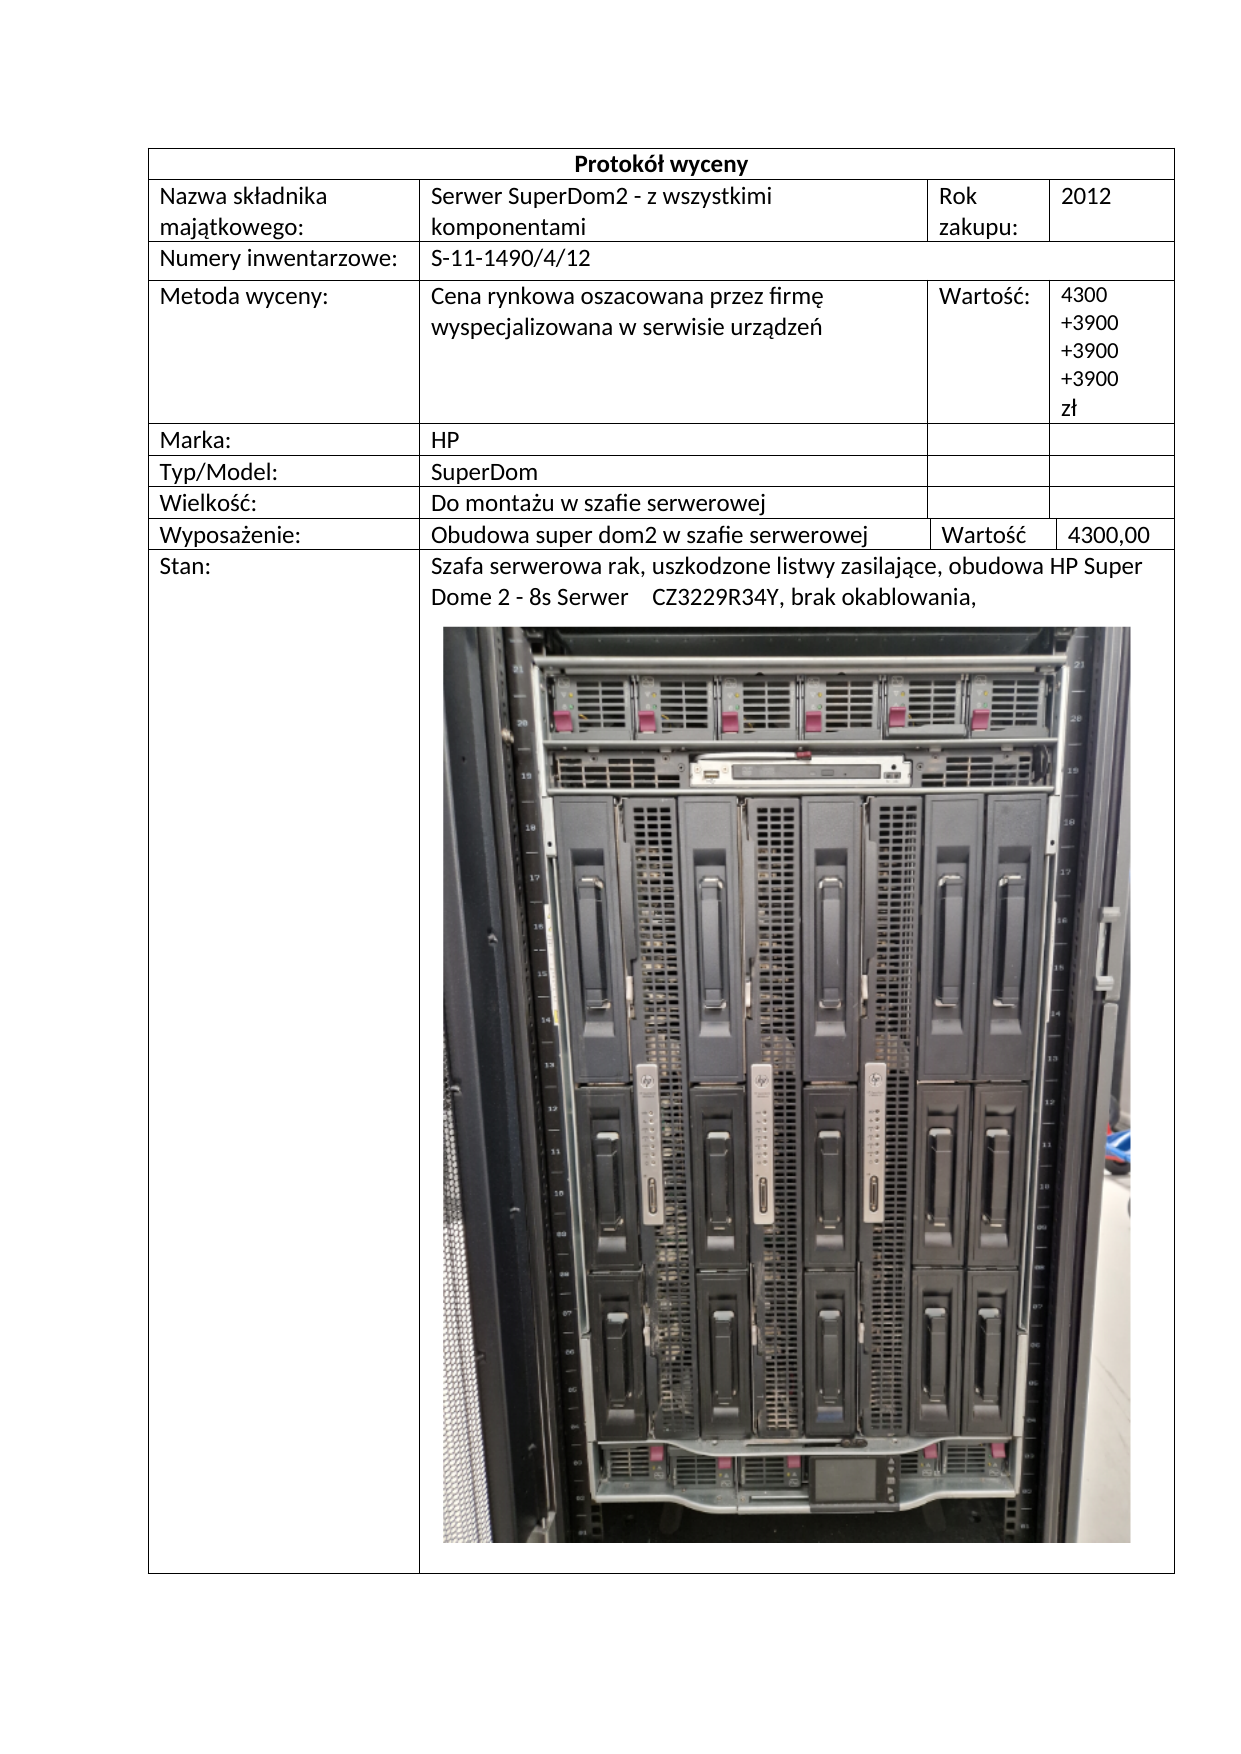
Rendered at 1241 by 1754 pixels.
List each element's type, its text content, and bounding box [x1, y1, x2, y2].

table_cell Serwer SuperDom2 - z wszystkimi komponentami [420, 180, 927, 241]
table_cell Typ/Model: [149, 456, 419, 486]
table_cell 4300,00 [1057, 519, 1174, 549]
table_cell SuperDom [420, 456, 927, 486]
table_cell Do montażu w szafie serwerowej [420, 487, 927, 518]
table_cell Obudowa super dom2 w szafie serwerowej [420, 519, 930, 549]
table_cell Wyposażenie: [149, 519, 419, 549]
table_cell [1050, 487, 1174, 518]
table_cell HP [420, 424, 927, 455]
table_cell 2012 [1050, 180, 1174, 241]
table_header Protokół wyceny [149, 149, 1174, 179]
table_cell Marka: [149, 424, 419, 455]
table_cell S-11-1490/4/12 [420, 242, 1174, 279]
table_cell Cena rynkowa oszacowana przez firmę wyspecjalizowana w serwisie urządzeń [420, 281, 927, 423]
table_cell [928, 487, 1049, 518]
table_cell [1050, 424, 1174, 455]
table_cell Wielkość: [149, 487, 419, 518]
table_cell Wartość: [928, 281, 1049, 423]
table_cell Numery inwentarzowe: [149, 242, 419, 279]
table_cell Nazwa składnika majątkowego: [149, 180, 419, 241]
table_cell [928, 424, 1049, 455]
table_cell [928, 456, 1049, 486]
table_cell Wartość [931, 519, 1056, 549]
table_cell Rok zakupu: [928, 180, 1049, 241]
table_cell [420, 550, 1174, 1573]
table_cell Metoda wyceny: [149, 281, 419, 423]
table_cell 4300 +3900 +3900 +3900 zł [1050, 281, 1174, 423]
picture [430, 611, 1132, 1543]
table_cell Stan: [149, 550, 419, 1573]
table_cell [1050, 456, 1174, 486]
